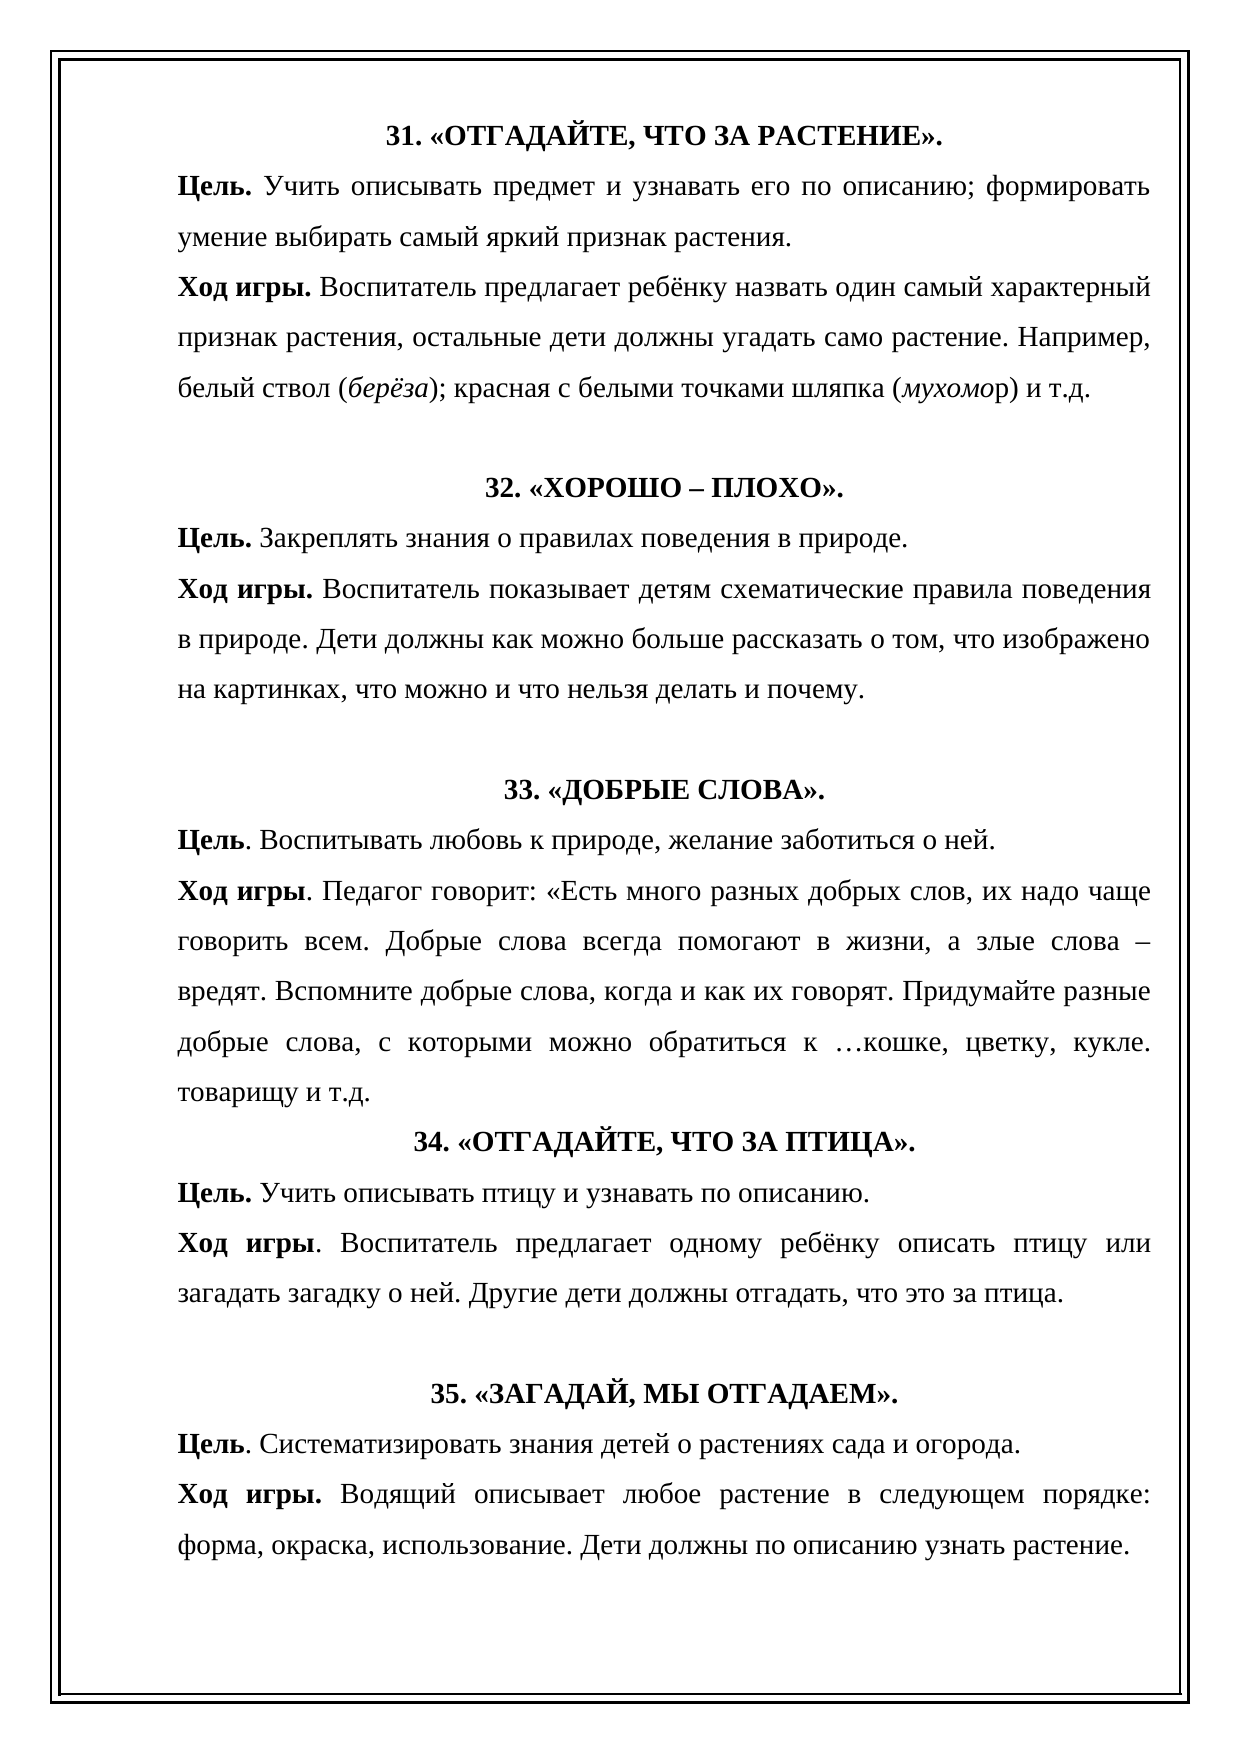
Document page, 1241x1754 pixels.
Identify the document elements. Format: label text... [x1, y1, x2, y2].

list Ход игры. Воспитатель предлагает одному ребёнку описать птицу или загадать загадку о ней. Другие дети должны отгадать, что это за птица. [177, 1225, 1152, 1309]
list Ход игры. Педагог говорит: «Есть много разных добрых слов, их надо чаще говорить всем. Добрые слова всегда помогают в жизни, а злые слова – вредят. Вспомните добрые слова, когда и как их говорят. Придумайте разные добрые слова, с которыми можно обратиться к …кошке, цветку, кукле. товарищу и т.д. [177, 873, 1152, 1108]
list 31. «ОТГАДАЙТЕ, ЧТО ЗА РАСТЕНИЕ». [177, 118, 1152, 152]
list Ход игры. Воспитатель показывает детям схематические правила поведения в природе. Дети должны как можно больше рассказать о том, что изображено на картинках, что можно и что нельзя делать и почему. [177, 571, 1152, 705]
list 34. «ОТГАДАЙТЕ, ЧТО ЗА ПТИЦА». [177, 1124, 1152, 1158]
list Ход игры. Водящий описывает любое растение в следующем порядке: форма, окраска, использование. Дети должны по описанию узнать растение. [177, 1477, 1152, 1560]
list 35. «ЗАГАДАЙ, МЫ ОТГАДАЕМ». [177, 1376, 1152, 1409]
list Цель. Воспитывать любовь к природе, желание заботиться о ней. [177, 822, 1152, 856]
list 32. «ХОРОШО – ПЛОХО». [177, 470, 1152, 504]
list Цель. Учить описывать птицу и узнавать по описанию. [177, 1175, 1152, 1208]
list Цель. Учить описывать предмет и узнавать его по описанию; формировать умение выбирать самый яркий признак растения. [177, 168, 1152, 252]
list Цель. Закреплять знания о правилах поведения в природе. [177, 521, 1152, 554]
list 33. «ДОБРЫЕ СЛОВА». [177, 772, 1152, 806]
list Цель. Систематизировать знания детей о растениях сада и огорода. [177, 1426, 1152, 1460]
list Ход игры. Воспитатель предлагает ребёнку назвать один самый характерный признак растения, остальные дети должны угадать само растение. Например, белый ствол (берёза); красная с белыми точками шляпка (мухомор) и т.д. [177, 269, 1152, 403]
